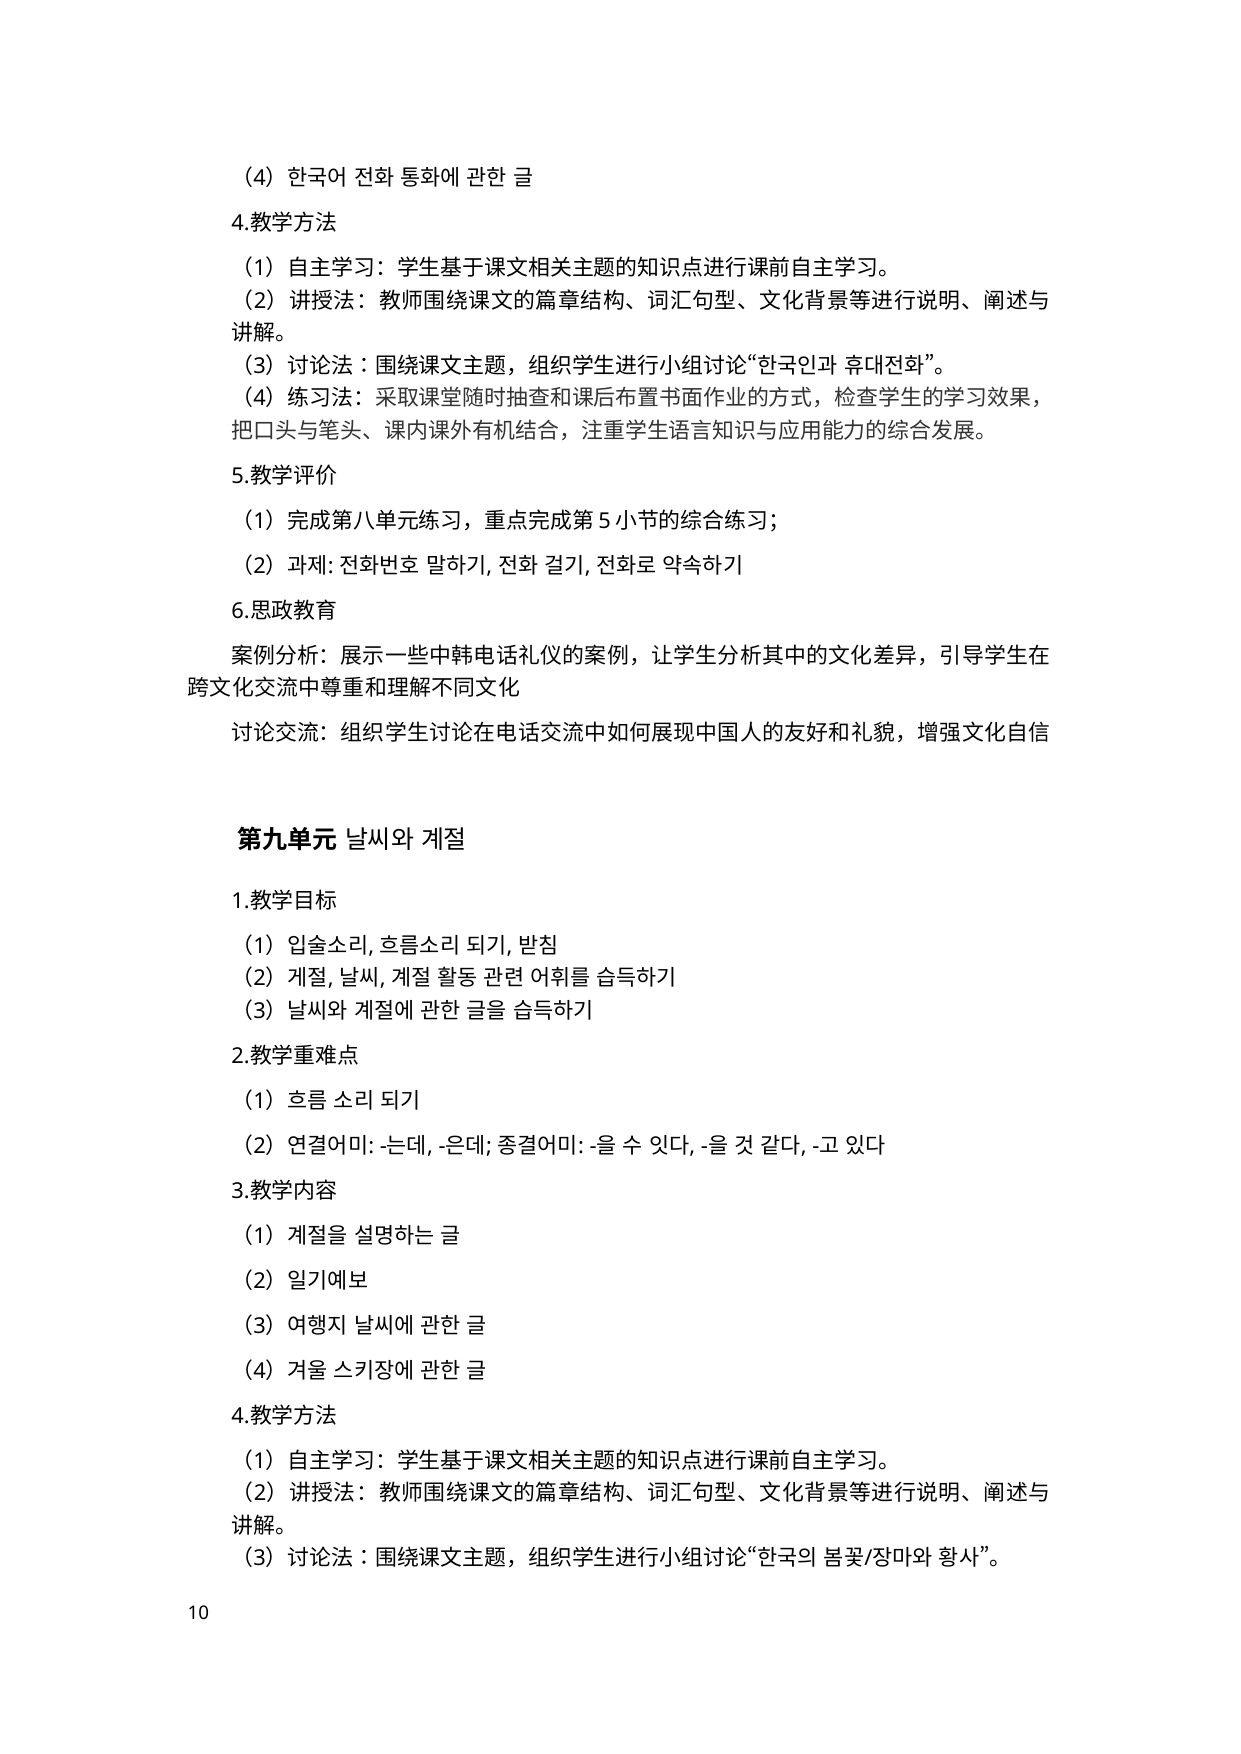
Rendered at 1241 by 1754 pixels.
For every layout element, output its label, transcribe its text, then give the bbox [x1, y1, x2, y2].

text （3）날씨와 계절에 관한 글을 습득하기 [231, 992, 1053, 1025]
text （2）일기예보 [187, 1262, 1053, 1295]
text 讨论交流：组织学生讨论在电话交流中如何展现中国人的友好和礼貌，增强文化自信 [187, 715, 341, 747]
text （2）연결어미: -는데, -은데; 종결어미: -을 수 잇다, -을 것 같다, -고 있다 [187, 1127, 1053, 1160]
text 1.教学目标 [187, 882, 1053, 915]
text （1）完成第八单元练习，重点完成第5小节的综合练习； [231, 502, 1053, 535]
text 第九单元 날씨와 계절 [187, 805, 1053, 870]
text （4）겨울 스키장에 관한 글 [187, 1352, 1053, 1385]
text 6.思政教育 [187, 592, 1053, 625]
text 4.教学方法 [187, 1397, 1053, 1430]
text （1）흐름 소리 되기 [187, 1082, 1053, 1115]
text （4）한국어 전화 통화에 관한 글 [187, 160, 1053, 192]
text 3.教学内容 [187, 1172, 1053, 1205]
text （1）계절을 설명하는 글 [187, 1217, 1053, 1250]
text （2）게절, 날씨, 계절 활동 관련 어휘를 습득하기 [231, 960, 1053, 992]
text （1）自主学习：学生基于课文相关主题的知识点进行课前自主学习。 [231, 1442, 1053, 1475]
text （2）讲授法：教师围绕课文的篇章结构、词汇句型、文化背景等进行说明、阐述与讲解。 [231, 1475, 1053, 1540]
text （2）과제: 전화번호 말하기, 전화 걸기, 전화로 약속하기 [231, 547, 1053, 580]
text （1）自主学习：学生基于课文相关主题的知识点进行课前自主学习。 [231, 250, 1053, 282]
text （2）讲授法：教师围绕课文的篇章结构、词汇句型、文化背景等进行说明、阐述与讲解。 [231, 282, 1053, 347]
text （3）讨论法：围绕课文主题，组织学生进行小组讨论“한국의 봄꽃/장마와 황사”。 [231, 1540, 1053, 1572]
text 2.教学重难点 [187, 1037, 1053, 1070]
text （1）입술소리, 흐름소리 되기, 받침 [231, 927, 1053, 960]
text 案例分析：展示一些中韩电话礼仪的案例，让学生分析其中的文化差异，引导学生在跨文化交流中尊重和理解不同文化 [187, 637, 1053, 702]
text 5.教学评价 [187, 457, 1053, 490]
text 4.教学方法 [187, 205, 1053, 237]
text （3）讨论法：围绕课文主题，组织学生进行小组讨论“한국인과 휴대전화”。 [231, 347, 1053, 380]
text （3）여행지 날씨에 관한 글 [187, 1307, 1053, 1340]
text （4）练习法：采取课堂随时抽查和课后布置书面作业的方式，检查学生的学习效果，把口头与笔头、课内课外有机结合，注重学生语言知识与应用能力的综合发展。 [231, 380, 1053, 445]
